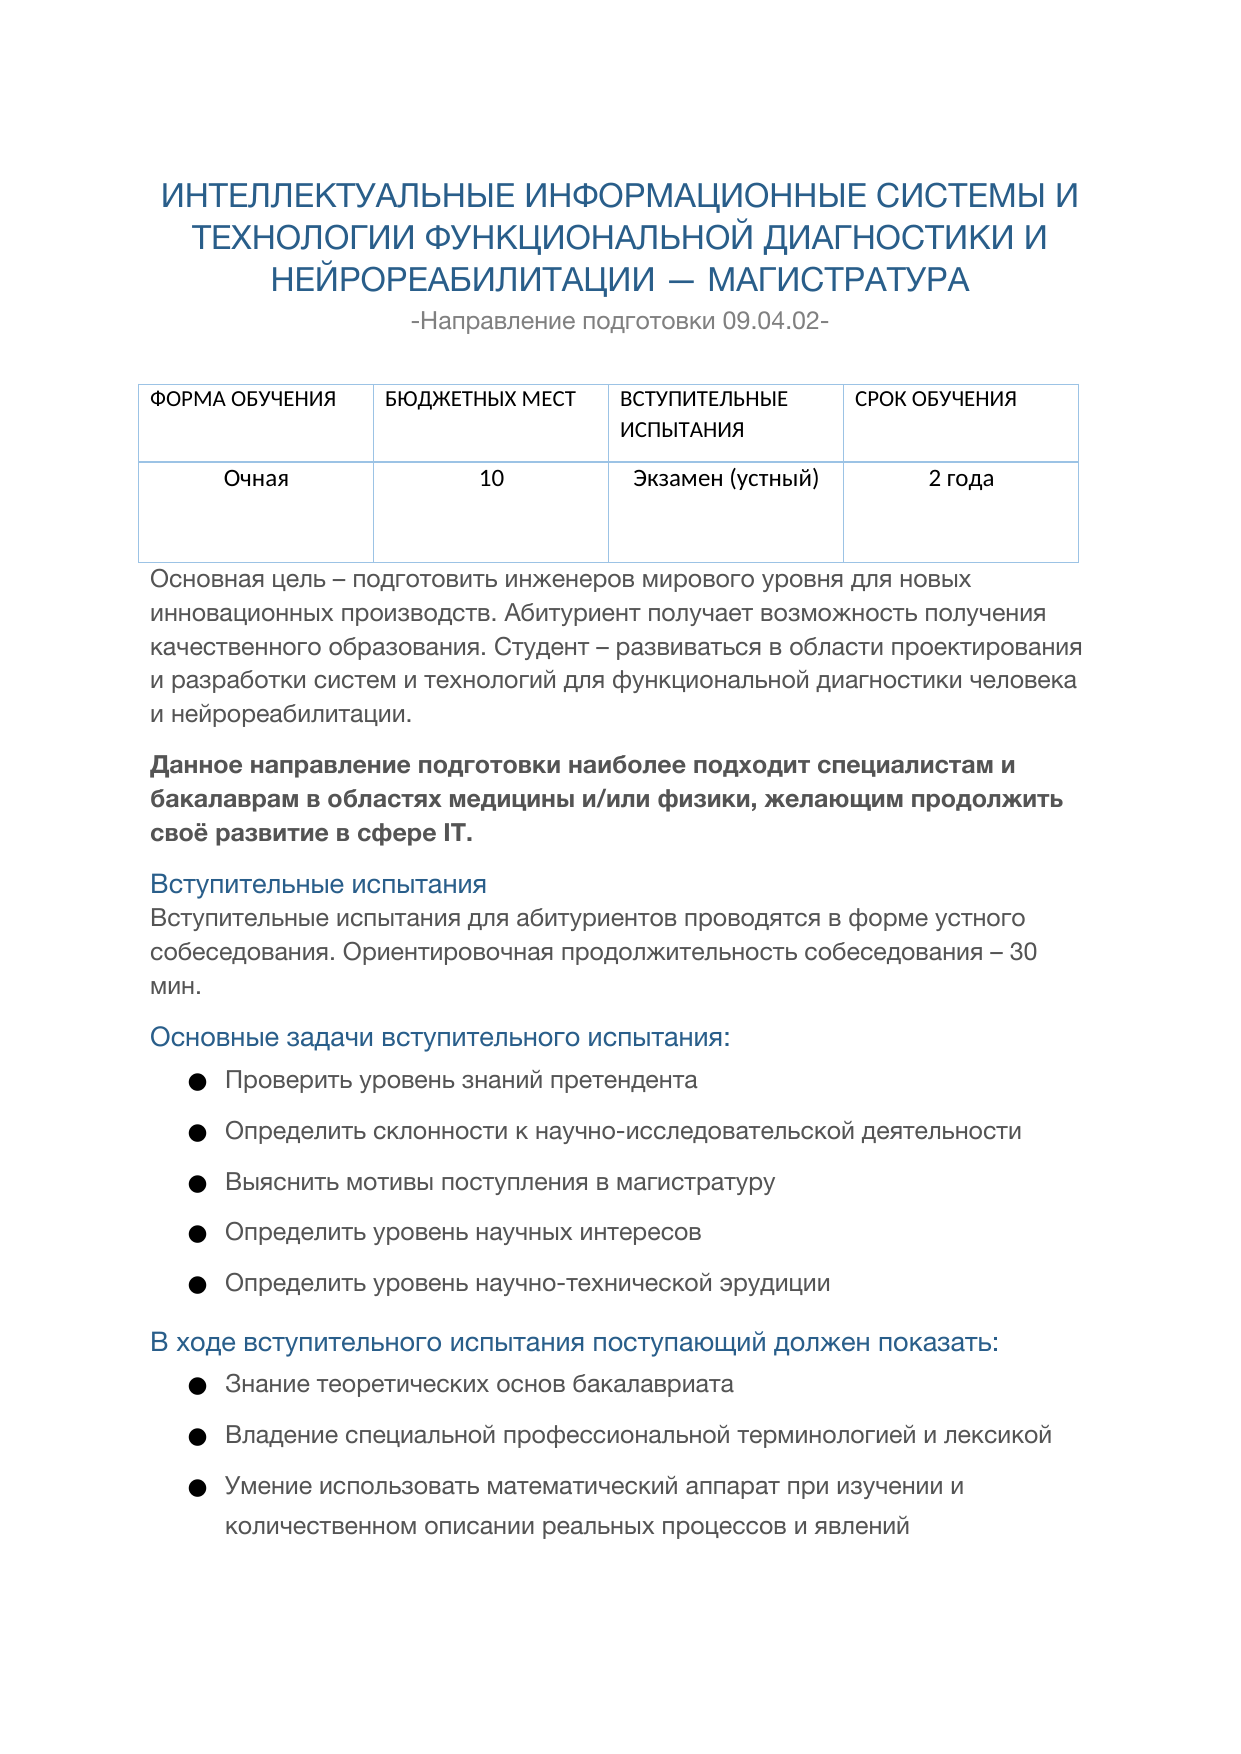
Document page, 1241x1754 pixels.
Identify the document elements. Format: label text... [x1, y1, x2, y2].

list Умение использовать математический аппарат при изучении и количественном описании реальных процессов и явлений [187, 1460, 1090, 1541]
list Знание теоретических основ бакалавриата [187, 1359, 1090, 1406]
table_cell Очная [139, 463, 373, 562]
table_cell 2 года [844, 463, 1078, 562]
text Основная цель – подготовить инженеров мирового уровня для новых инновационных производств. Абитуриент получает возможность получения качественного образования. Студент – развиваться в области проектирования и разработки систем и технологий для функциональной диагностики человека и нейрореабилитации. [150, 563, 1090, 730]
table_header ВСТУПИТЕЛЬНЫЕ ИСПЫТАНИЯ [609, 385, 843, 461]
subtitle Основные задачи вступительного испытания: [150, 1020, 1090, 1054]
table_cell 10 [374, 463, 608, 562]
subtitle Вступительные испытания [150, 868, 1090, 902]
list Определить склонности к научно-исследовательской деятельности [187, 1105, 1090, 1152]
subtitle В ходе вступительного испытания поступающий должен показать: [150, 1325, 1090, 1359]
table_header СРОК ОБУЧЕНИЯ [844, 385, 1078, 461]
list Определить уровень научных интересов [187, 1207, 1090, 1254]
text Вступительные испытания для абитуриентов проводятся в форме устного собеседования. Ориентировочная продолжительность собеседования – 30 мин. [150, 902, 1090, 1001]
table_header БЮДЖЕТНЫХ МЕСТ [374, 385, 608, 461]
table_cell Экзамен (устный) [609, 463, 843, 562]
list Владение специальной профессиональной терминологией и лексикой [187, 1410, 1090, 1457]
text Данное направление подготовки наиболее подходит специалистам и бакалаврам в областях медицины и/или физики, желающим продолжить своё развитие в сфере IT. [150, 749, 1090, 848]
subtitle ИНТЕЛЛЕКТУАЛЬНЫЕ ИНФОРМАЦИОННЫЕ СИСТЕМЫ И ТЕХНОЛОГИИ ФУНКЦИОНАЛЬНОЙ ДИАГНОСТИКИ И НЕЙРОРЕАБИЛИТАЦИИ — МАГИСТРАТУРА [150, 175, 1090, 301]
list Выяснить мотивы поступления в магистратуру [187, 1156, 1090, 1203]
list Определить уровень научно-технической эрудиции [187, 1257, 1090, 1304]
subtitle -Направление подготовки 09.04.02- [150, 305, 1090, 337]
list Проверить уровень знаний претендента [187, 1054, 1090, 1101]
table_header ФОРМА ОБУЧЕНИЯ [139, 385, 373, 461]
